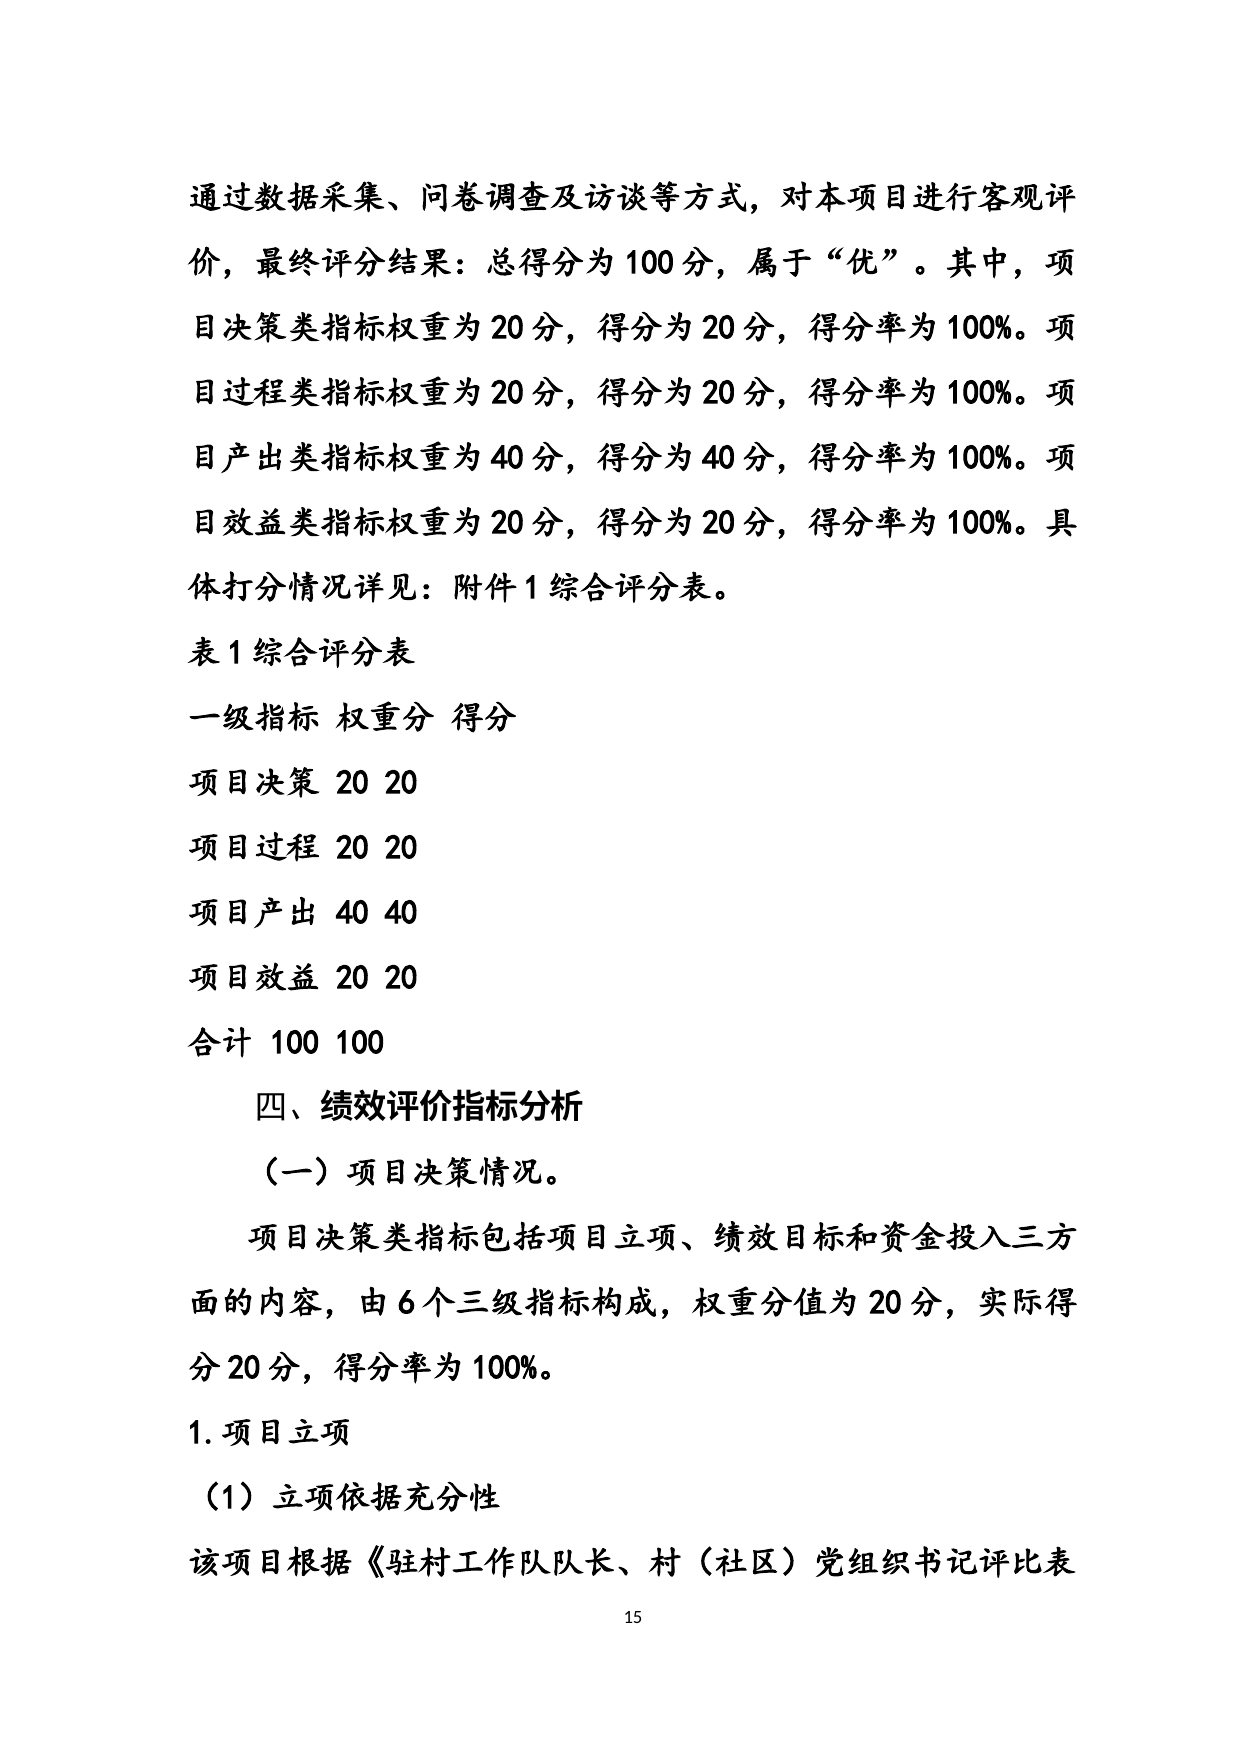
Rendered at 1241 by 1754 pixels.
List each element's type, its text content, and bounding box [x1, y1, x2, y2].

text （一）项目决策情况。 [187, 1137, 1078, 1202]
text 四、绩效评价指标分析 [187, 1072, 1078, 1137]
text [187, 1202, 1078, 1592]
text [187, 162, 1078, 1072]
